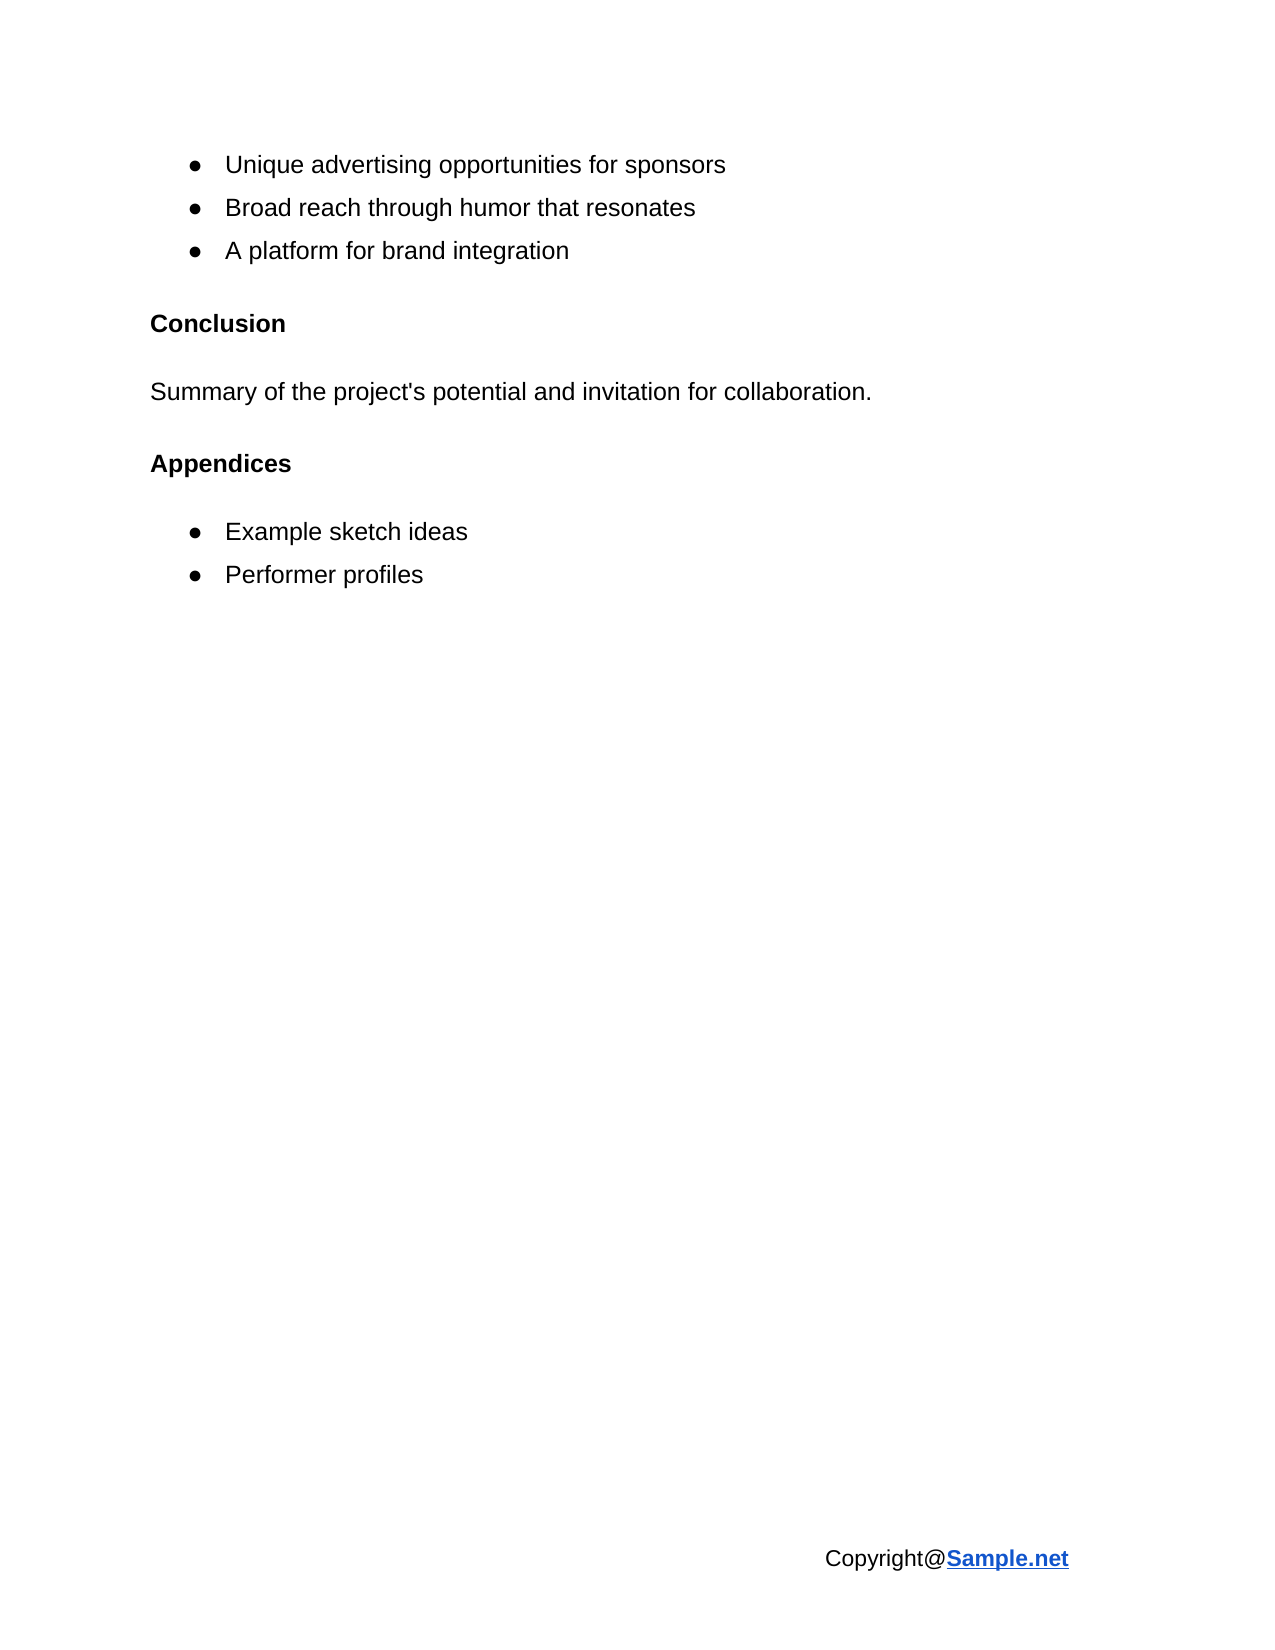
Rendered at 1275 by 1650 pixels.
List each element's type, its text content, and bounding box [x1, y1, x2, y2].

list A platform for brand integration [187, 236, 1125, 265]
list Unique advertising opportunities for sponsors [187, 150, 1125, 179]
subtitle Conclusion [150, 308, 1125, 337]
subtitle Appendices [150, 449, 1125, 478]
list Example sketch ideas [187, 517, 1125, 546]
list Broad reach through humor that resonates [187, 193, 1125, 222]
text Summary of the project's potential and invitation for collaboration. [150, 377, 1125, 405]
list Performer profiles [187, 560, 1125, 589]
